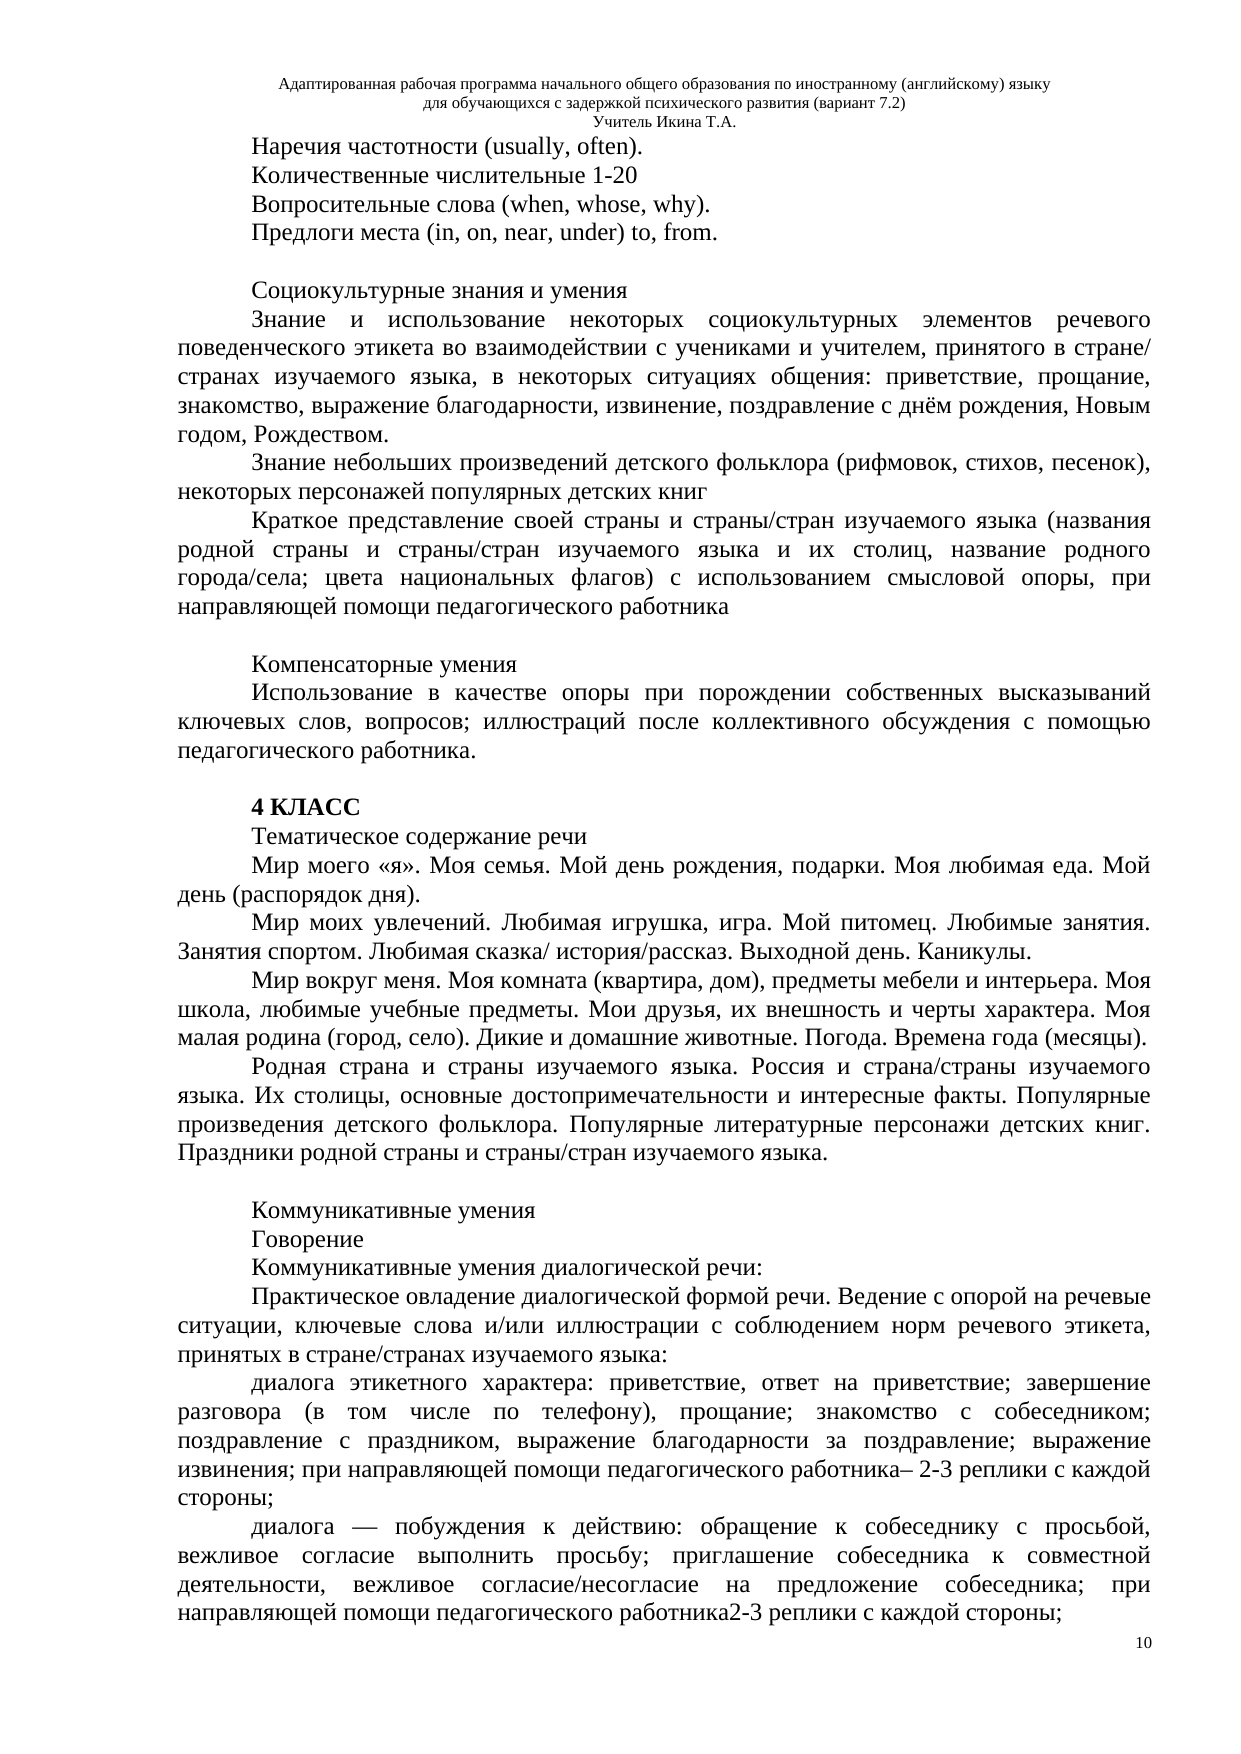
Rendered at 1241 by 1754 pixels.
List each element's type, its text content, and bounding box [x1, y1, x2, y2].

text Компенсаторные умения [177, 649, 1152, 677]
text Говорение [177, 1224, 1152, 1252]
text Мир вокруг меня. Моя комната (квартира, дом), предметы мебели и интерьера. Моя школа, любимые учебные предметы. Мои друзья, их внешность и черты характера. Моя малая родина (город, село). Дикие и домашние животные. Погода. Времена года (месяцы). [177, 965, 1152, 1051]
text Тематическое содержание речи [177, 821, 1152, 850]
text Краткое представление своей страны и страны/стран изучаемого языка (названия родной страны и страны/стран изучаемого языка и их столиц, название родного города/села; цвета национальных флагов) с использованием смысловой опоры, при направляющей помощи педагогического работника [177, 505, 1152, 620]
text Мир моего «я». Моя семья. Мой день рождения, подарки. Моя любимая еда. Мой день (распорядок дня). [177, 850, 1152, 907]
text Социокультурные знания и умения [177, 275, 1152, 304]
text Наречия частотности (usually, often). [177, 131, 1152, 160]
text Коммуникативные умения диалогической речи: [177, 1252, 1152, 1281]
text Вопросительные слова (when, whose, why). [177, 189, 1152, 217]
text Количественные числительные 1-20 [177, 160, 1152, 189]
text Коммуникативные умения [177, 1195, 1152, 1224]
text Использование в качестве опоры при порождении собственных высказываний ключевых слов, вопросов; иллюстраций после коллективного обсуждения с помощью педагогического работника. [177, 677, 1152, 764]
text Мир моих увлечений. Любимая игрушка, игра. Мой питомец. Любимые занятия. Занятия спортом. Любимая сказка/ история/рассказ. Выходной день. Каникулы. [177, 907, 1152, 965]
text диалога — побуждения к действию: обращение к собеседнику с просьбой, вежливое согласие выполнить просьбу; приглашение собеседника к совместной деятельности, вежливое согласие/несогласие на предложение собеседника; при направляющей помощи педагогического работника2-3 реплики с каждой стороны; [177, 1511, 1152, 1626]
text 4 КЛАСС [177, 792, 1152, 821]
text Практическое овладение диалогической формой речи. Ведение с опорой на речевые ситуации, ключевые слова и/или иллюстрации с соблюдением норм речевого этикета, принятых в стране/странах изучаемого языка: [177, 1281, 1152, 1367]
text Знание небольших произведений детского фольклора (рифмовок, стихов, песенок), некоторых персонажей популярных детских книг [177, 447, 1152, 505]
text диалога этикетного характера: приветствие, ответ на приветствие; завершение разговора (в том числе по телефону), прощание; знакомство с собеседником; поздравление с праздником, выражение благодарности за поздравление; выражение извинения; при направляющей помощи педагогического работника– 2-3 реплики с каждой стороны; [177, 1367, 1152, 1511]
text Знание и использование некоторых социокультурных элементов речевого поведенческого этикета во взаимодействии с учениками и учителем, принятого в стране/ странах изучаемого языка, в некоторых ситуациях общения: приветствие, прощание, знакомство, выражение благодарности, извинение, поздравление с днём рождения, Новым годом, Рождеством. [177, 304, 1152, 447]
text Предлоги места (in, on, near, under) to, from. [177, 217, 1152, 246]
text Родная страна и страны изучаемого языка. Россия и страна/страны изучаемого языка. Их столицы, основные достопримечательности и интересные факты. Популярные произведения детского фольклора. Популярные литературные персонажи детских книг. Праздники родной страны и страны/стран изучаемого языка. [177, 1051, 1152, 1166]
